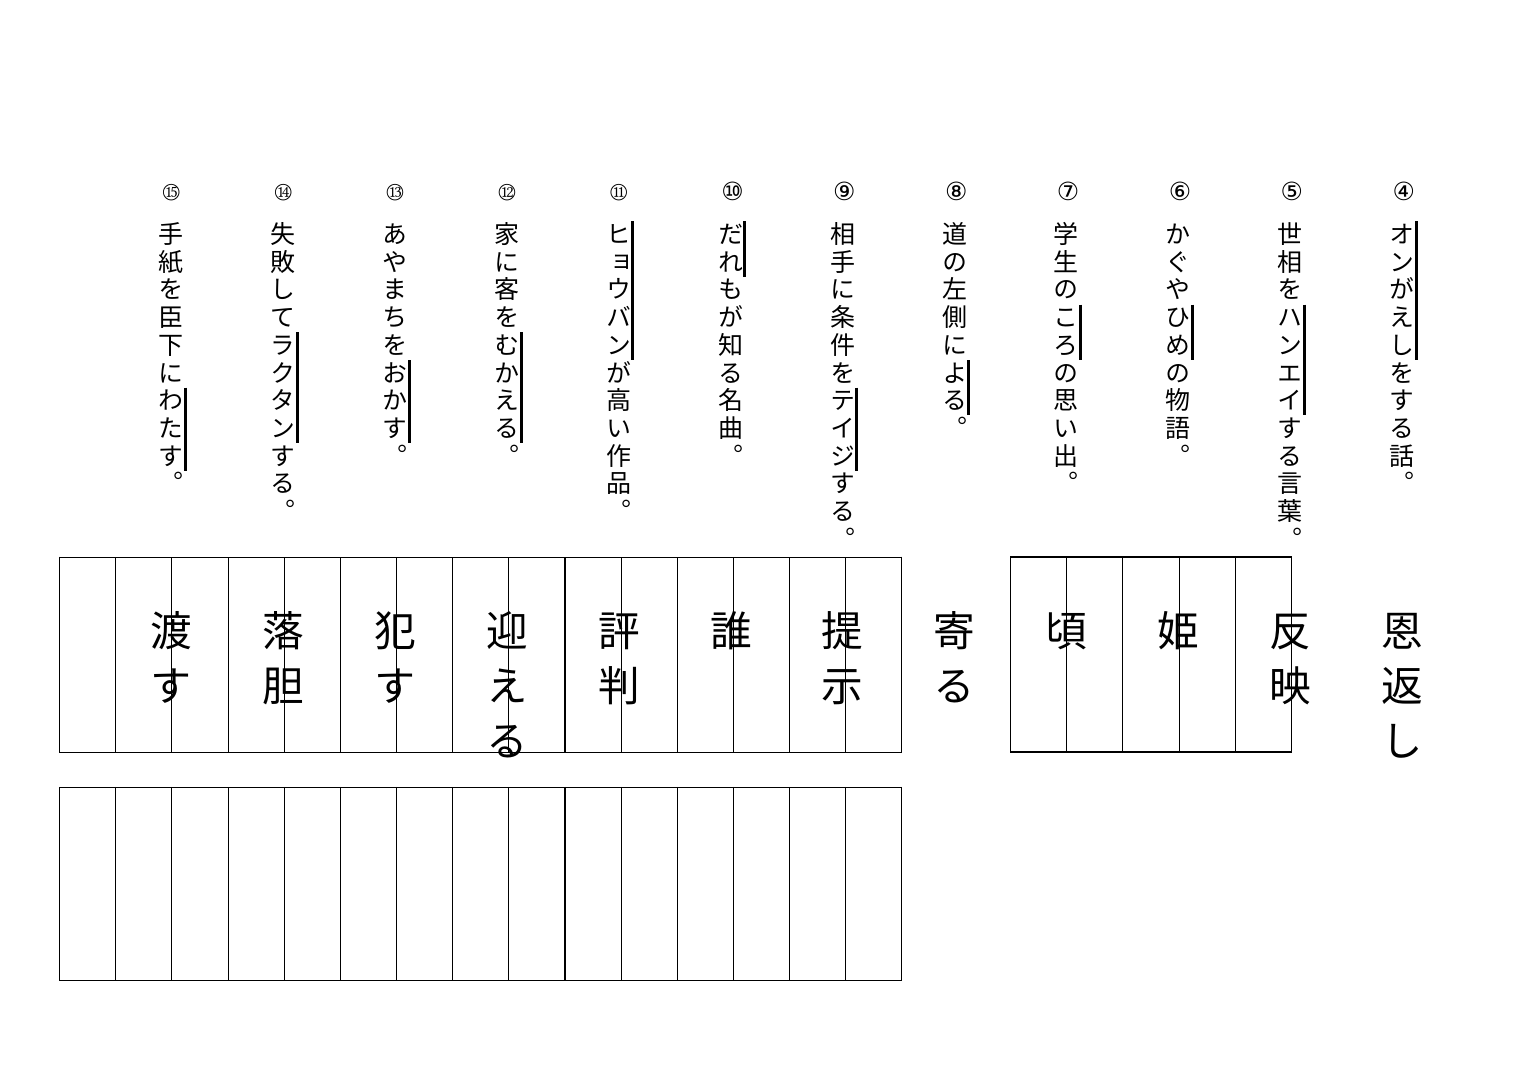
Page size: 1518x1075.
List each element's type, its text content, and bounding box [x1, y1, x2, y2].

text ④ オンがえしをする話。 恩返し [1346, 166, 1458, 969]
text ⑤ 世相をハンエイする言葉。 反映 [1234, 166, 1346, 969]
text ⑭ 失敗してラクタンする。 落胆 [227, 166, 339, 969]
text ⑧ 道の左側による。 寄る [899, 166, 1011, 969]
text ⑬ あやまちをおかす。 犯す [339, 166, 451, 969]
text ⑫ 家に客をむかえる。 迎える [451, 166, 563, 969]
text ⑥ かぐやひめの物語。 姫 [1122, 166, 1234, 969]
text ⑮ 手紙を臣下にわたす。 渡す [116, 166, 227, 969]
text ⑦ 学生のころの思い出。 頃 [1011, 166, 1122, 969]
text ⑪ ヒョウバンが高い作品。 評判 [563, 166, 675, 969]
text ⑨ 相手に条件をテイジする。 提示 [787, 166, 899, 969]
text ⑩ だれもが知る名曲。 誰 [675, 166, 787, 969]
